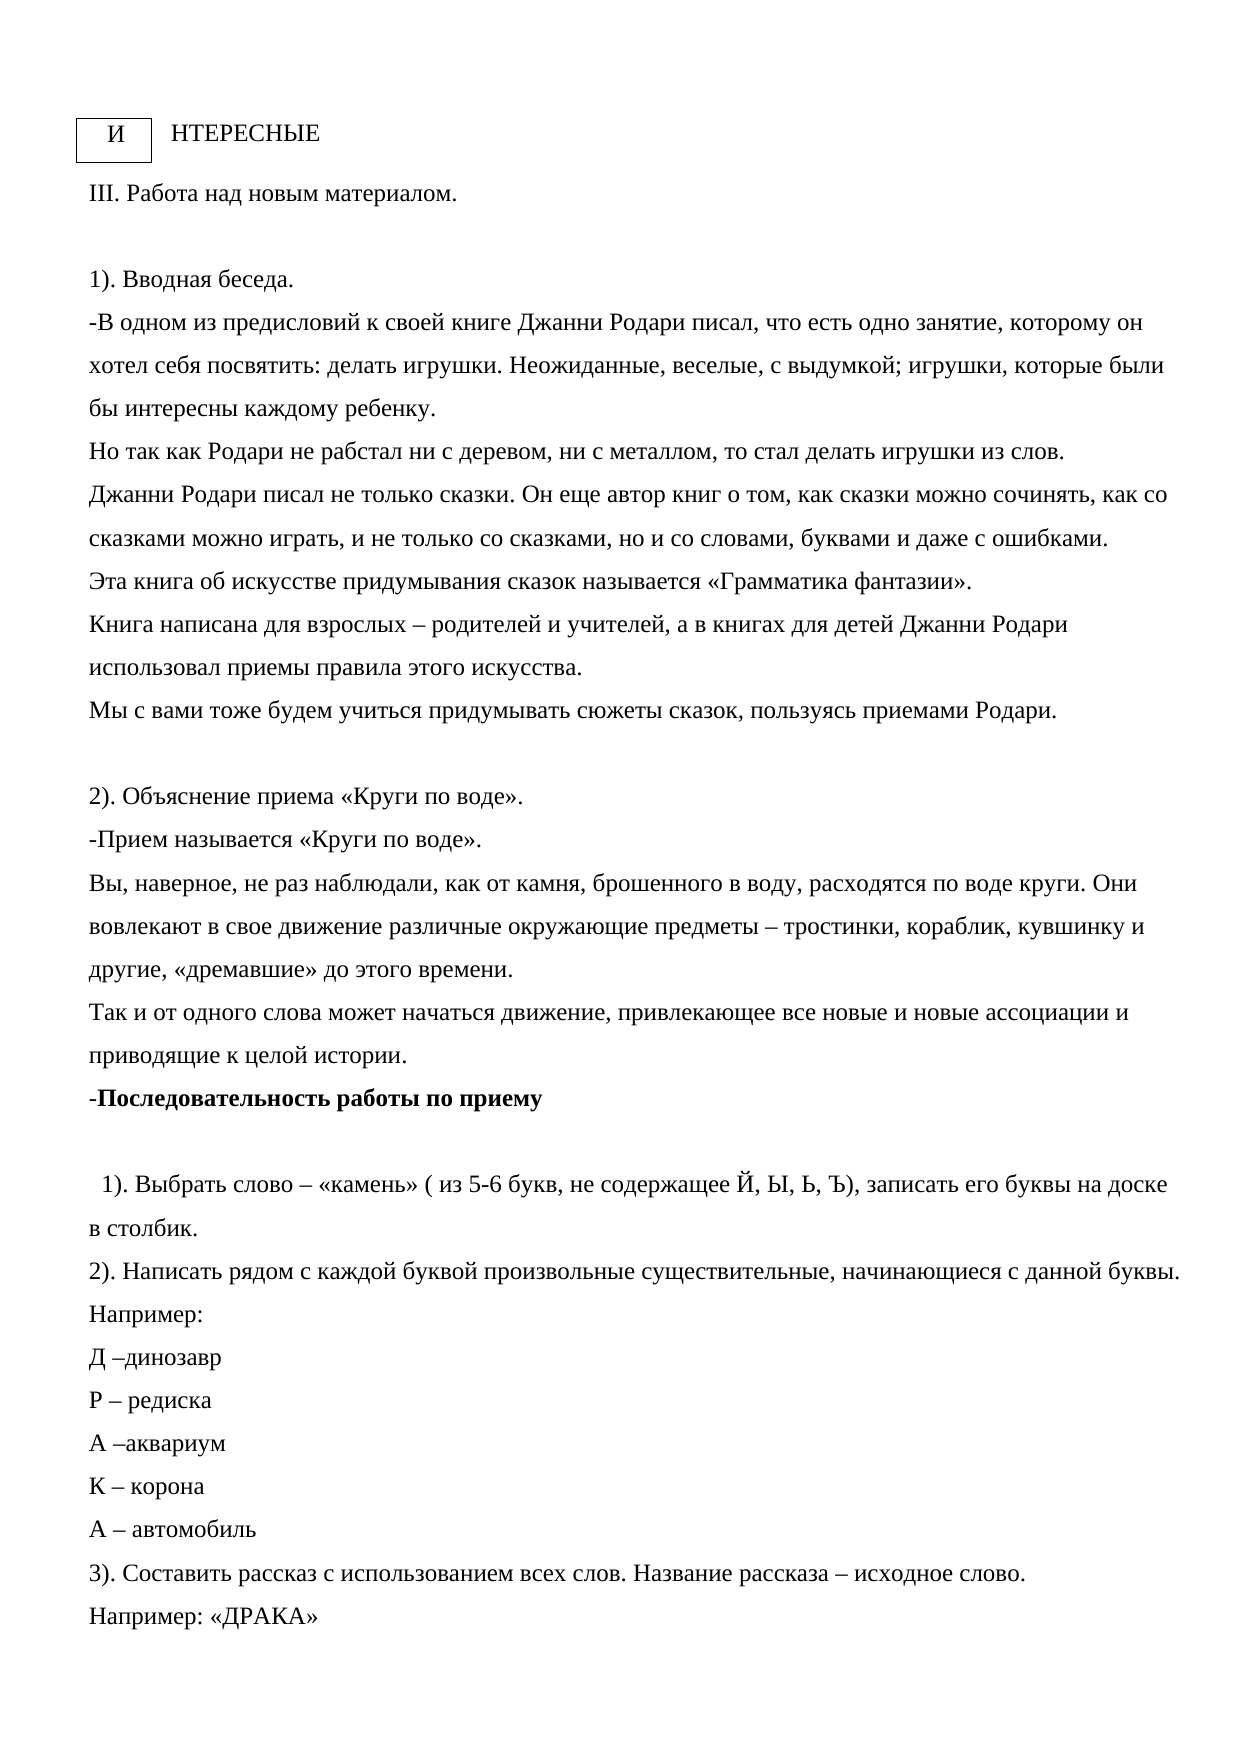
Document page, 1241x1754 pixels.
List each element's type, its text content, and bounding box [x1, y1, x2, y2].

text Книга написана для взрослых – родителей и учителей, а в книгах для детей Джанни Родари использовал приемы правила этого искусства. [89, 609, 1181, 681]
text Эта книга об искусстве придумывания сказок называется «Грамматика фантазии». [89, 566, 1181, 594]
text 3). Составить рассказ с использованием всех слов. Название рассказа – исходное слово. [89, 1558, 1181, 1586]
text 2). Написать рядом с каждой буквой произвольные существительные, начинающиеся с данной буквы. [89, 1256, 1181, 1284]
text Вы, наверное, не раз наблюдали, как от камня, брошенного в воду, расходятся по воде круги. Они вовлекают в свое движение различные окружающие предметы – тростинки, кораблик, кувшинку и другие, «дремавшие» до этого времени. [89, 868, 1181, 983]
text 1). Вводная беседа. [89, 264, 1181, 293]
text 1). Выбрать слово – «камень» ( из 5-6 букв, не содержащее Й, Ы, Ь, Ъ), записать его буквы на доске в столбик. [89, 1169, 1181, 1241]
text НТЕРЕСНЫЕ III. Работа над новым материалом. [89, 118, 1181, 206]
text Д –динозавр [89, 1342, 1181, 1371]
text -Прием называется «Круги по воде». [89, 824, 1181, 853]
text -В одном из предисловий к своей книге Джанни Родари писал, что есть одно занятие, которому он хотел себя посвятить: делать игрушки. Неожиданные, веселые, с выдумкой; игрушки, которые были бы интересны каждому ребенку. [89, 307, 1181, 422]
text -Последовательность работы по приему [89, 1083, 1181, 1112]
table_header И [77, 119, 151, 162]
text А –аквариум [89, 1428, 1181, 1457]
text Р – редиска [89, 1385, 1181, 1414]
text Например: [89, 1299, 1181, 1328]
text Например: «ДРАКА» [89, 1601, 1181, 1629]
text Так и от одного слова может начаться движение, привлекающее все новые и новые ассоциации и приводящие к целой истории. [89, 997, 1181, 1069]
text К – корона [89, 1471, 1181, 1500]
text Джанни Родари писал не только сказки. Он еще автор книг о том, как сказки можно сочинять, как со сказками можно играть, и не только со сказками, но и со словами, буквами и даже с ошибками. [89, 479, 1181, 551]
text Мы с вами тоже будем учиться придумывать сюжеты сказок, пользуясь приемами Родари. [89, 695, 1181, 724]
text 2). Объяснение приема «Круги по воде». [89, 781, 1181, 810]
text Но так как Родари не рабстал ни с деревом, ни с металлом, то стал делать игрушки из слов. [89, 436, 1181, 465]
text А – автомобиль [89, 1514, 1181, 1543]
